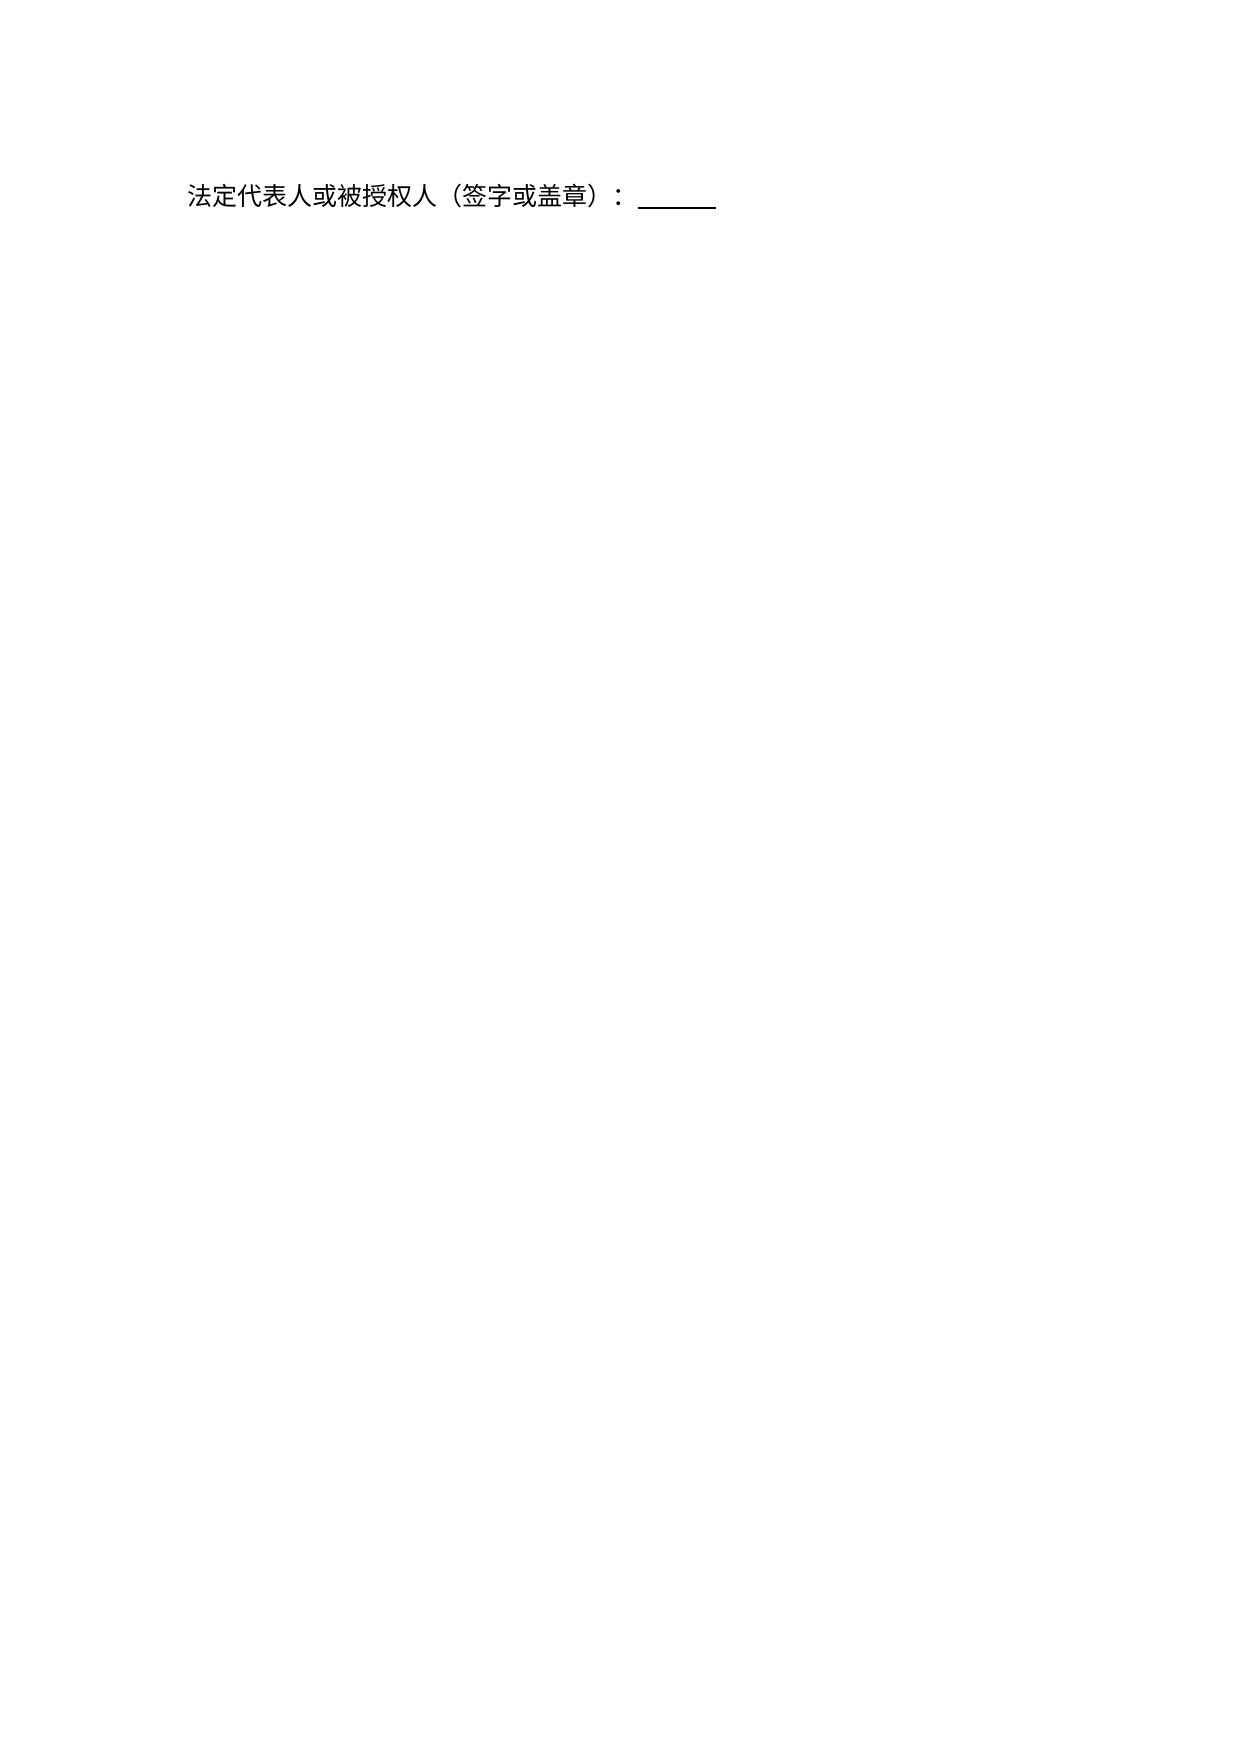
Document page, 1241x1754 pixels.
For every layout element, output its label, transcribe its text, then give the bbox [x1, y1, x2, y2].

text 法定代表人或被授权人（签字或盖章）： [187, 162, 1053, 227]
